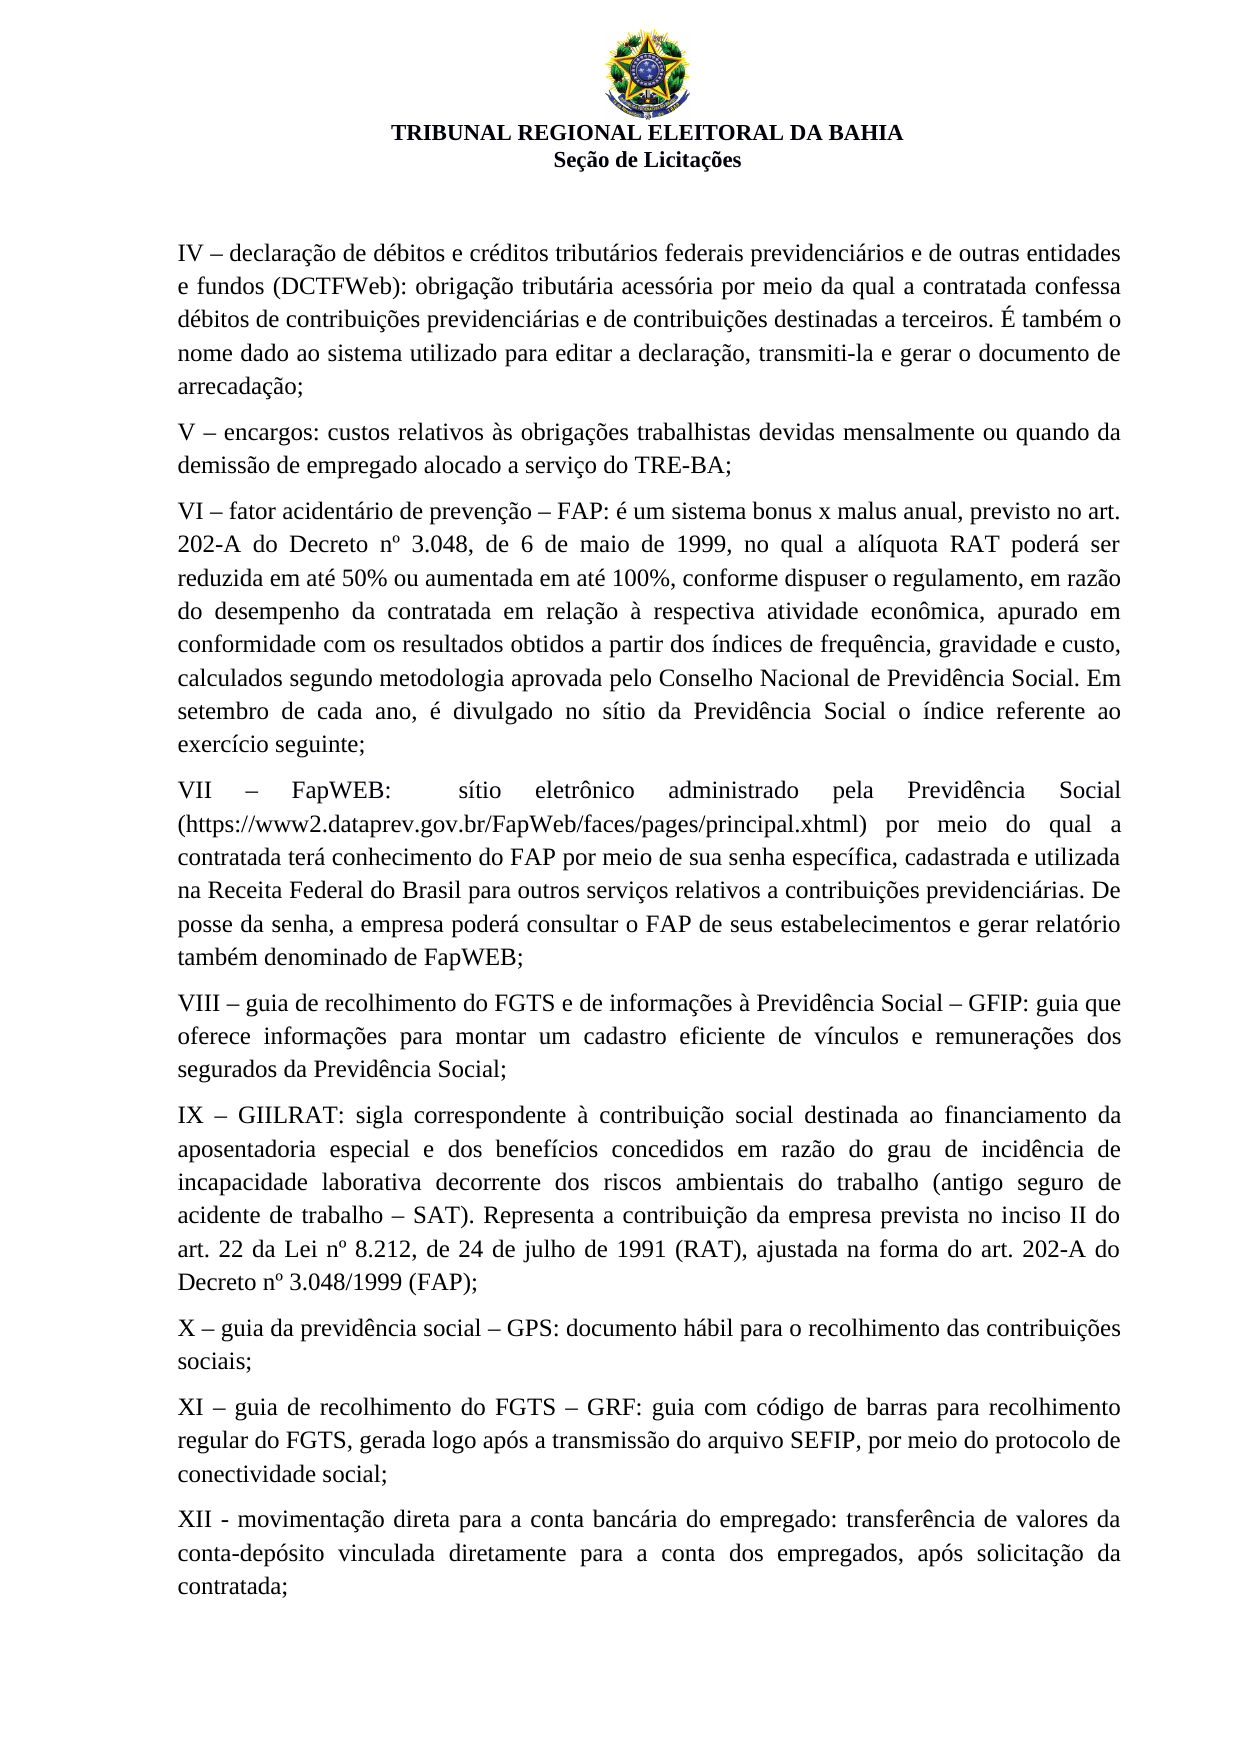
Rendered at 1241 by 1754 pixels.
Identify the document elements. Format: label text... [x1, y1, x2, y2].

text IX – GIILRAT: sigla correspondente à contribuição social destinada ao financiamento da aposentadoria especial e dos benefícios concedidos em razão do grau de incidência de incapacidade laborativa decorrente dos riscos ambientais do trabalho (antigo seguro de acidente de trabalho – SAT). Representa a contribuição da empresa prevista no inciso II do art. 22 da Lei nº 8.212, de 24 de julho de 1991 (RAT), ajustada na forma do art. 202-A do Decreto nº 3.048/1999 (FAP); [177, 1097, 1122, 1297]
text VI – fator acidentário de prevenção – FAP: é um sistema bonus x malus anual, previsto no art. 202-A do Decreto nº 3.048, de 6 de maio de 1999, no qual a alíquota RAT poderá ser reduzida em até 50% ou aumentada em até 100%, conforme dispuser o regulamento, em razão do desempenho da contratada em relação à respectiva atividade econômica, apurado em conformidade com os resultados obtidos a partir dos índices de frequência, gravidade e custo, calculados segundo metodologia aprovada pelo Conselho Nacional de Previdência Social. Em setembro de cada ano, é divulgado no sítio da Previdência Social o índice referente ao exercício seguinte; [177, 493, 1122, 759]
text VIII – guia de recolhimento do FGTS e de informações à Previdência Social – GFIP: guia que oferece informações para montar um cadastro eficiente de vínculos e remunerações dos segurados da Previdência Social; [177, 984, 1122, 1084]
text XII - movimentação direta para a conta bancária do empregado: transferência de valores da conta-depósito vinculada diretamente para a conta dos empregados, após solicitação da contratada; [177, 1501, 1122, 1601]
text IV – declaração de débitos e créditos tributários federais previdenciários e de outras entidades e fundos (DCTFWeb): obrigação tributária acessória por meio da qual a contratada confessa débitos de contribuições previdenciárias e de contribuições destinadas a terceiros. É também o nome dado ao sistema utilizado para editar a declaração, transmiti-la e gerar o documento de arrecadação; [177, 234, 1122, 401]
text VII – FapWEB: sítio eletrônico administrado pela Previdência Social (https://www2.dataprev.gov.br/FapWeb/faces/pages/principal.xhtml) por meio do qual a contratada terá conhecimento do FAP por meio de sua senha específica, cadastrada e utilizada na Receita Federal do Brasil para outros serviços relativos a contribuições previdenciárias. De posse da senha, a empresa poderá consultar o FAP de seus estabelecimentos e gerar relatório também denominado de FapWEB; [177, 772, 1122, 972]
text V – encargos: custos relativos às obrigações trabalhistas devidas mensalmente ou quando da demissão de empregado alocado a serviço do TRE-BA; [177, 414, 1122, 480]
text XI – guia de recolhimento do FGTS – GRF: guia com código de barras para recolhimento regular do FGTS, gerada logo após a transmissão do arquivo SEFIP, por meio do protocolo de conectividade social; [177, 1389, 1122, 1489]
text X – guia da previdência social – GPS: documento hábil para o recolhimento das contribuições sociais; [177, 1309, 1122, 1376]
